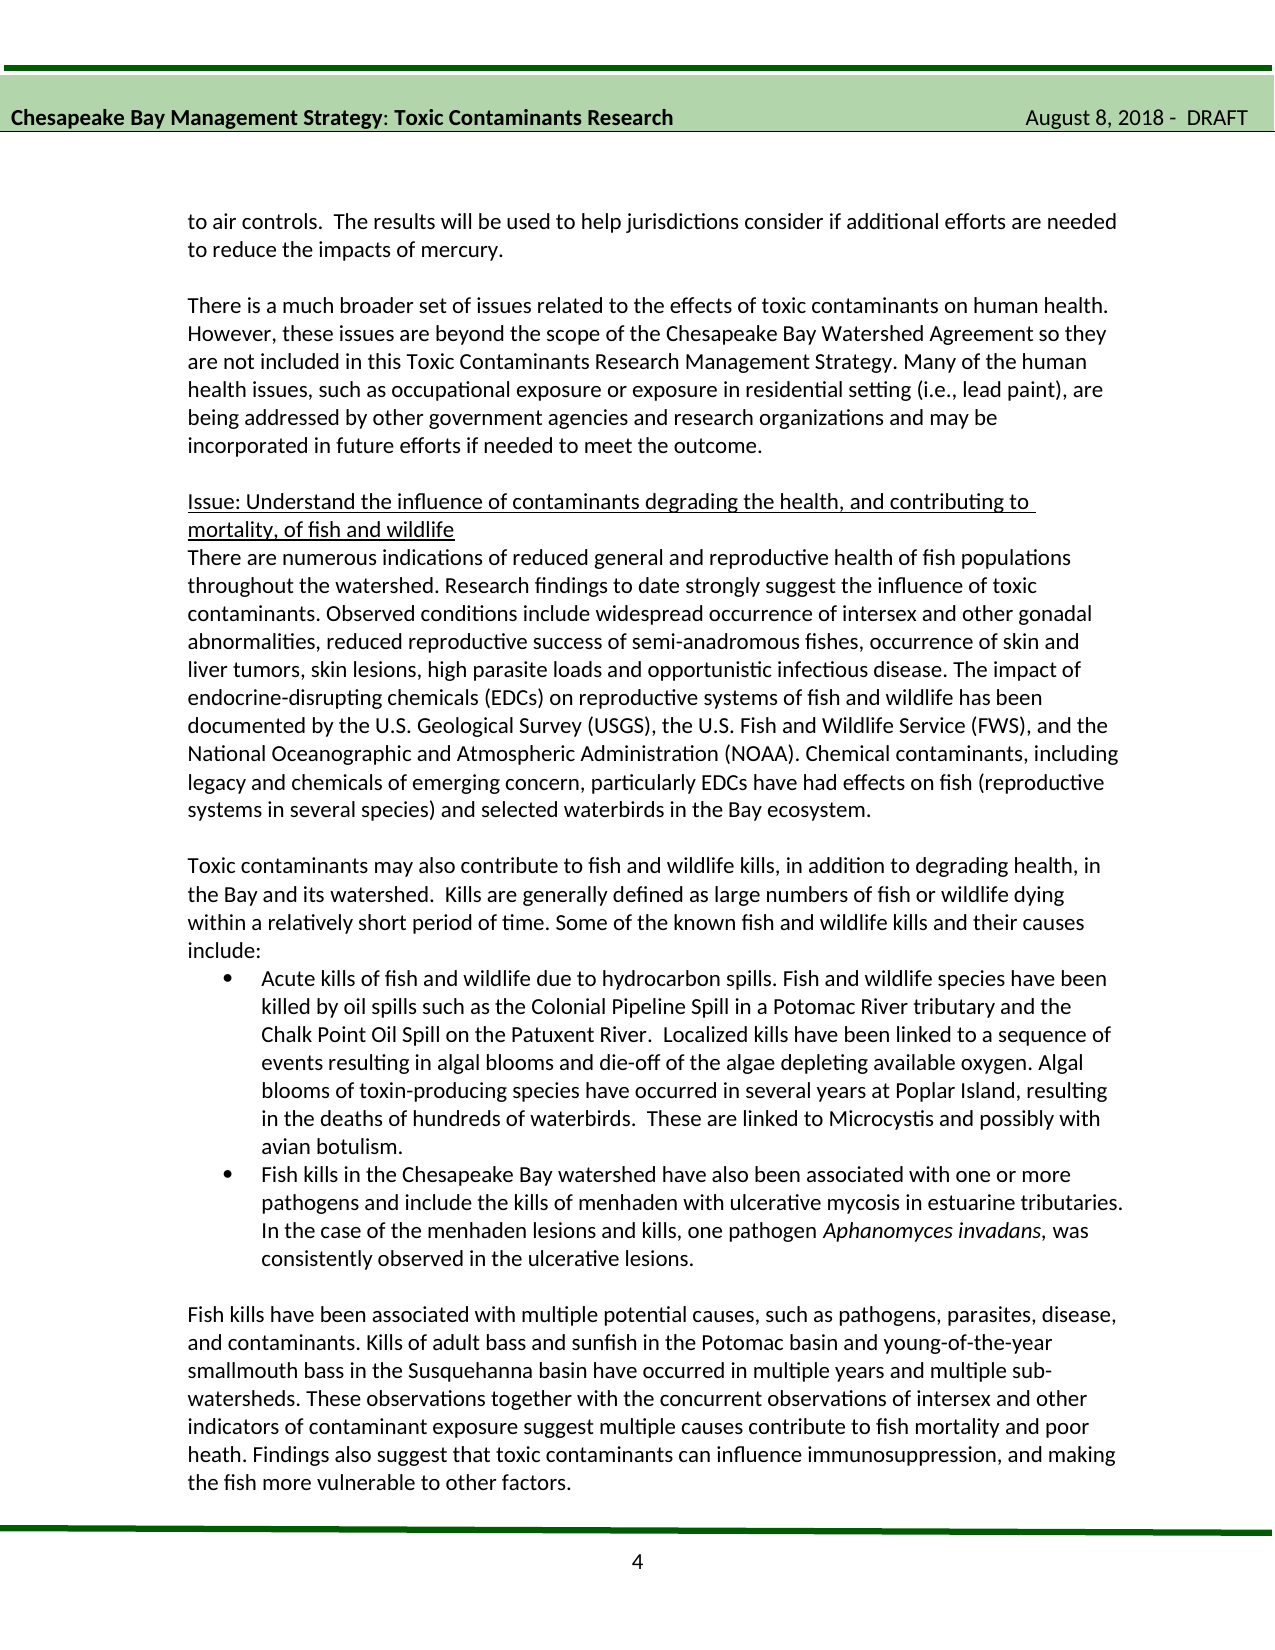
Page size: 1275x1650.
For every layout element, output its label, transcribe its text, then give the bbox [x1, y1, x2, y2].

text Fish kills have been associated with multiple potential causes, such as pathogens, parasites, disease, and contaminants. Kills of adult bass and sunfish in the Potomac basin and young-of-the-year smallmouth bass in the Susquehanna basin have occurred in multiple years and multiple sub-watersheds. These observations together with the concurrent observations of intersex and other indicators of contaminant exposure suggest multiple causes contribute to fish mortality and poor heath. Findings also suggest that toxic contaminants can influence immunosuppression, and making the fish more vulnerable to other factors. [187, 1300, 1125, 1496]
list Fish kills in the Chesapeake Bay watershed have also been associated with one or more pathogens and include the kills of menhaden with ulcerative mycosis in estuarine tributaries. In the case of the menhaden lesions and kills, one pathogen Aphanomyces invadans, was consistently observed in the ulcerative lesions. [224, 1160, 1125, 1272]
text There are numerous indications of reduced general and reproductive health of fish populations throughout the watershed. Research findings to date strongly suggest the influence of toxic contaminants. Observed conditions include widespread occurrence of intersex and other gonadal abnormalities, reduced reproductive success of semi-anadromous fishes, occurrence of skin and liver tumors, skin lesions, high parasite loads and opportunistic infectious disease. The impact of endocrine-disrupting chemicals (EDCs) on reproductive systems of fish and wildlife has been documented by the U.S. Geological Survey (USGS), the U.S. Fish and Wildlife Service (FWS), and the National Oceanographic and Atmospheric Administration (NOAA). Chemical contaminants, including legacy and chemicals of emerging concern, particularly EDCs have had effects on fish (reproductive systems in several species) and selected waterbirds in the Bay ecosystem. [187, 543, 1125, 824]
text Issue: Understand the influence of contaminants degrading the health, and contributing to mortality, of fish and wildlife [187, 487, 1125, 543]
text Toxic contaminants may also contribute to fish and wildlife kills, in addition to degrading health, in the Bay and its watershed. Kills are generally defined as large numbers of fish or wildlife dying within a relatively short period of time. Some of the known fish and wildlife kills and their causes include: [187, 852, 1125, 964]
list Acute kills of fish and wildlife due to hydrocarbon spills. Fish and wildlife species have been killed by oil spills such as the Colonial Pipeline Spill in a Potomac River tributary and the Chalk Point Oil Spill on the Patuxent River. Localized kills have been linked to a sequence of events resulting in algal blooms and die-off of the algae depleting available oxygen. Algal blooms of toxin-producing species have occurred in several years at Poplar Island, resulting in the deaths of hundreds of waterbirds. These are linked to Microcystis and possibly with avian botulism. [224, 964, 1125, 1160]
text There is a much broader set of issues related to the effects of toxic contaminants on human health. However, these issues are beyond the scope of the Chesapeake Bay Watershed Agreement so they are not included in this Toxic Contaminants Research Management Strategy. Many of the human health issues, such as occupational exposure or exposure in residential setting (i.e., lead paint), are being addressed by other government agencies and research organizations and may be incorporated in future efforts if needed to meet the outcome. [187, 291, 1125, 459]
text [187, 207, 1125, 263]
